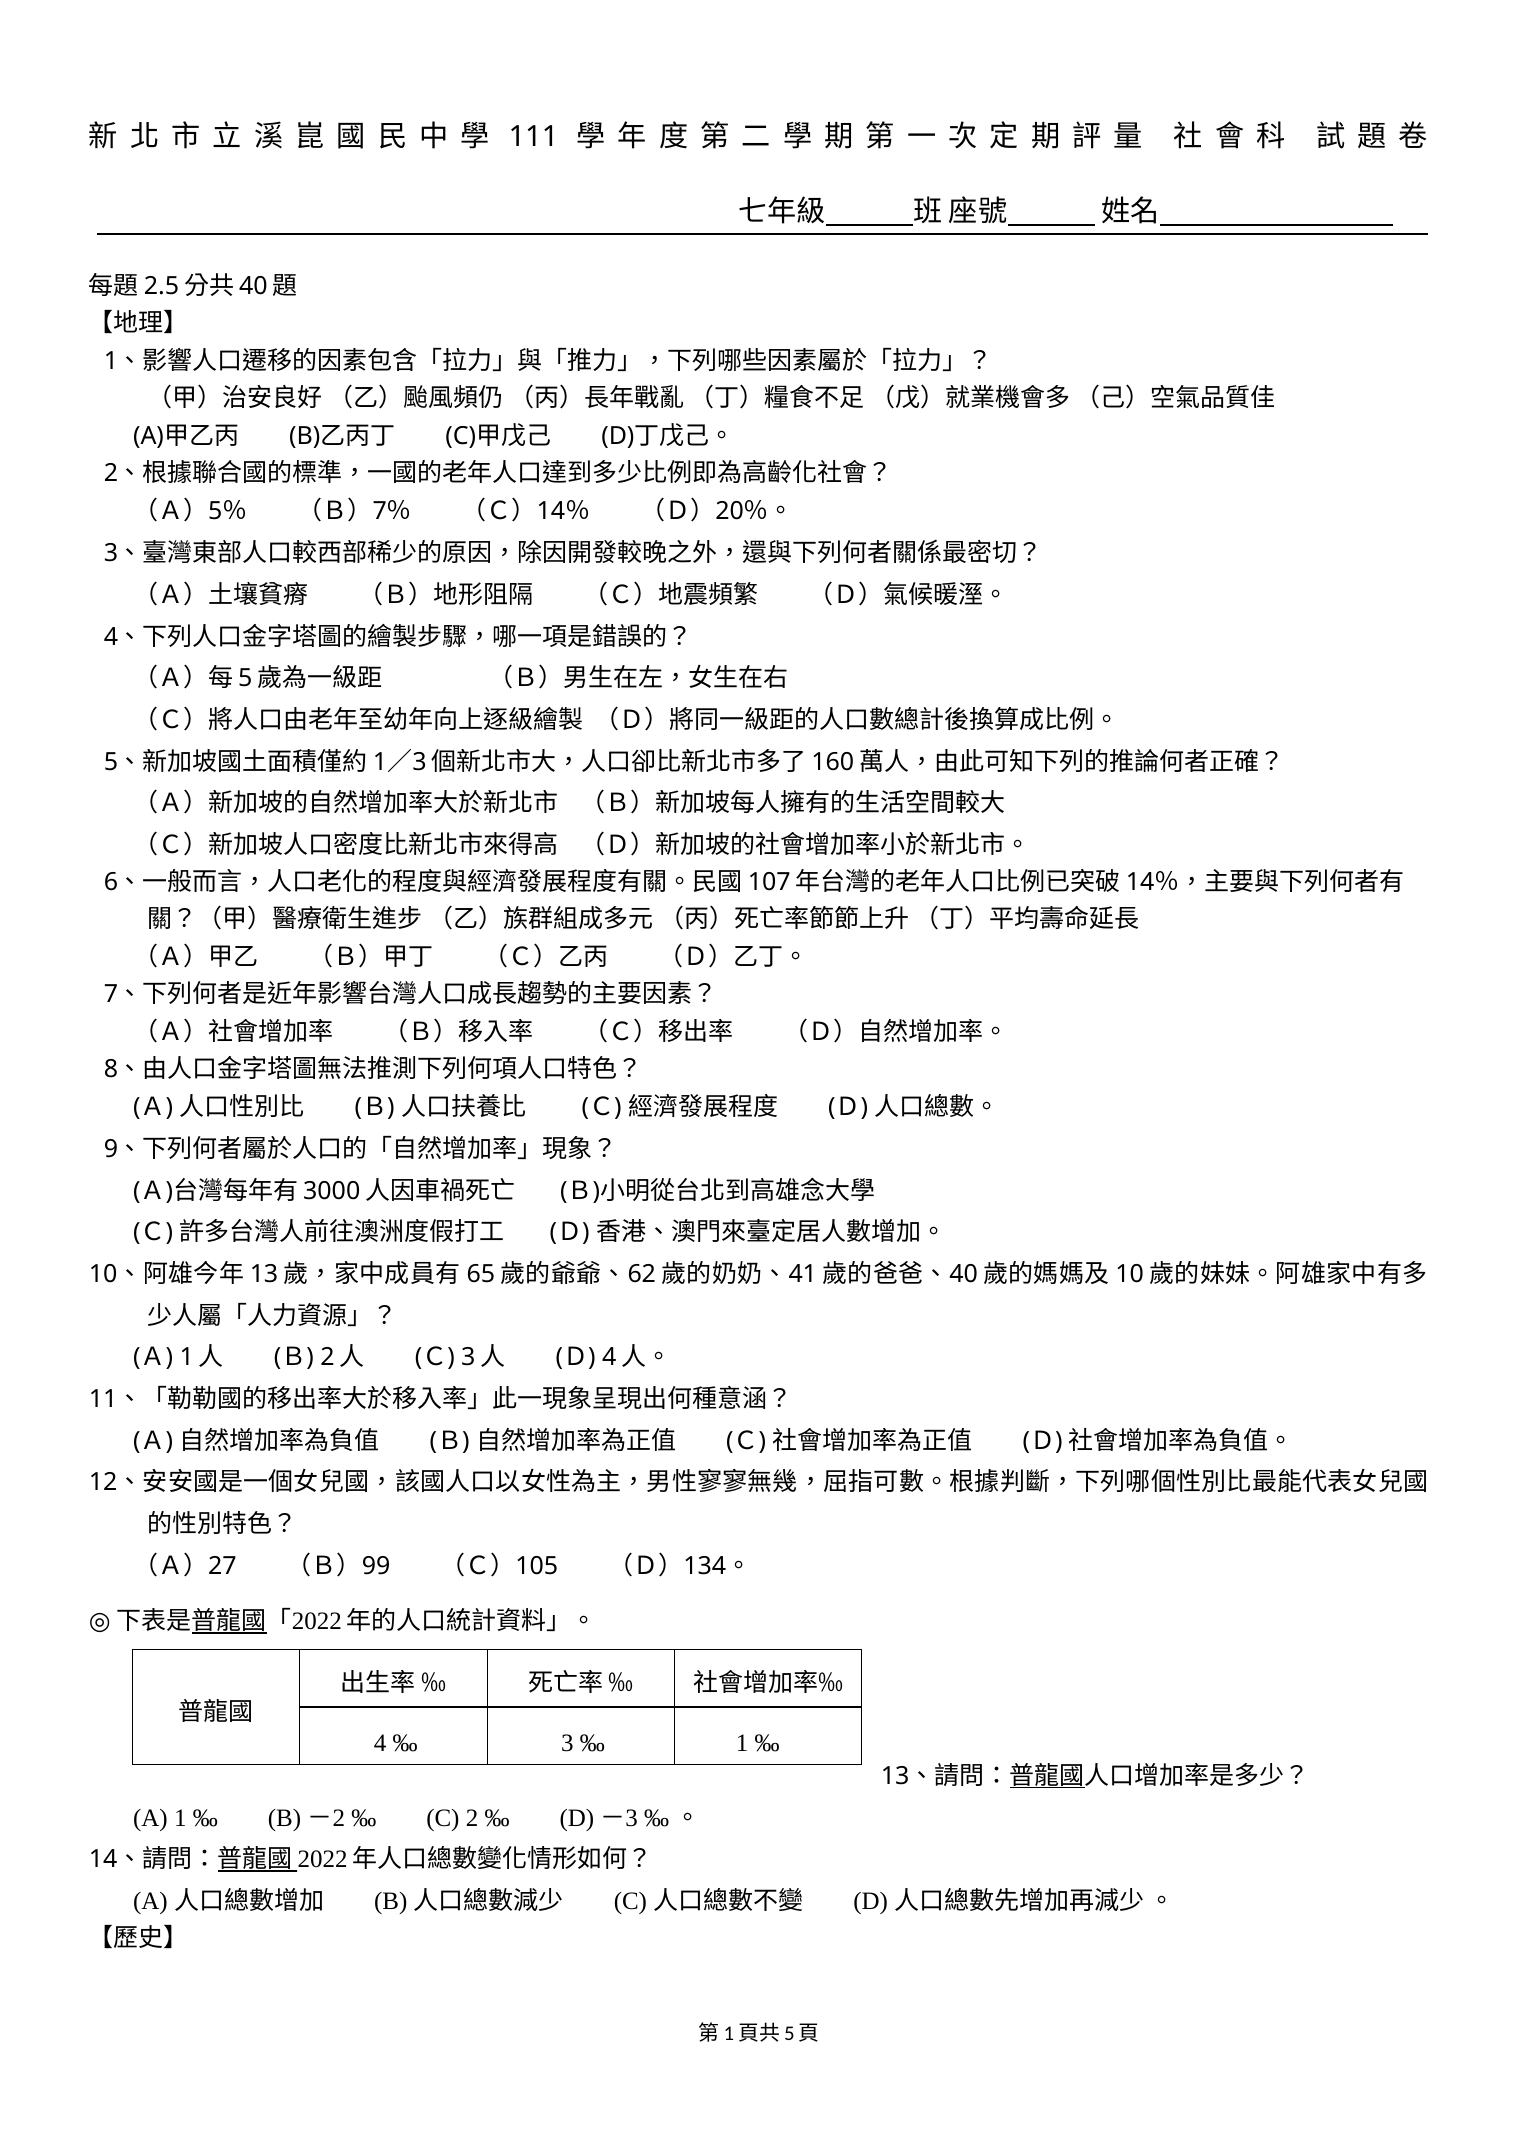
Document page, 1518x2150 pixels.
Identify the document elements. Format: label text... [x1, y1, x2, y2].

table_header 社會增加率‰ [675, 1650, 861, 1706]
text （Ｃ）新加坡人口密度比新北市來得高 （Ｄ）新加坡的社會增加率小於新北市。 [133, 819, 1429, 861]
text 6、一般而言，人口老化的程度與經濟發展程度有關。民國107年台灣的老年人口比例已突破14％，主要與下列何者有關？（甲）醫療衛生進步 （乙）族群組成多元 （丙）死亡率節節上升 （丁）平均壽命延長 [103, 861, 1429, 936]
text 5、新加坡國土面積僅約1／3個新北市大，人口卻比新北市多了160萬人，由此可知下列的推論何者正確？ [103, 736, 1429, 777]
text 9、下列何者屬於人口的「自然增加率」現象？ [103, 1123, 1429, 1165]
text （Ａ）新加坡的自然增加率大於新北市 （Ｂ）新加坡每人擁有的生活空間較大 [133, 777, 1429, 819]
text 新北市立溪崑國民中學111學年度第二學期第一次定期評量 社會科 試題卷 [89, 96, 1429, 171]
text 七年級 班 座號 姓名 [738, 171, 1429, 246]
text 8、由人口金字塔圖無法推測下列何項人口特色？ [103, 1048, 1429, 1086]
text 【地理】 [89, 302, 1429, 340]
text 每題2.5分共40題 [89, 265, 1429, 302]
text （Ａ）27 （Ｂ）99 （Ｃ）105 （Ｄ）134。 [133, 1540, 1429, 1581]
table_cell 1 ‰ [675, 1708, 861, 1764]
table_header 出生率 ‰ [300, 1650, 487, 1706]
text 11、「勒勒國的移出率大於移入率」此一現象呈現出何種意涵？ [89, 1373, 1429, 1415]
text （Ａ）土壤貧瘠 （Ｂ）地形阻隔 （Ｃ）地震頻繁 （Ｄ）氣候暖溼。 [133, 569, 1429, 611]
table_cell 4 ‰ [300, 1708, 487, 1764]
text （Ａ）5％ （Ｂ）7％ （Ｃ）14％ （Ｄ）20％。 [133, 490, 1429, 527]
text 10、阿雄今年13歲，家中成員有65歲的爺爺、62歲的奶奶、41歲的爸爸、40歲的媽媽及10歲的妹妹。阿雄家中有多少人屬「人力資源」？ [89, 1248, 1429, 1331]
text （Ａ）每5歲為一級距 （Ｂ）男生在左，女生在右 [133, 652, 1429, 694]
text 14、請問：普龍國2022年人口總數變化情形如何？ [89, 1833, 1429, 1875]
list (A)甲乙丙 (B)乙丙丁 (C)甲戊己 (D)丁戊己。 [133, 415, 1429, 452]
text (A) 人口總數增加 (B) 人口總數減少 (C) 人口總數不變 (D) 人口總數先增加再減少 。 [133, 1875, 1429, 1917]
text 4、下列人口金字塔圖的繪製步驟，哪一項是錯誤的？ [103, 611, 1429, 652]
text (A) 1 ‰ (B) －2 ‰ (C) 2 ‰ (D) －3 ‰ 。 [133, 1792, 1429, 1833]
list （Ａ）社會增加率 （Ｂ）移入率 （Ｃ）移出率 （Ｄ）自然增加率。 [133, 1011, 1429, 1048]
table_cell 3 ‰ [488, 1708, 674, 1764]
text (Ｃ) 許多台灣人前往澳洲度假打工 (Ｄ) 香港、澳門來臺定居人數增加。 [133, 1206, 1429, 1248]
text (Ａ) 1人 (Ｂ) 2人 (Ｃ) 3人 (Ｄ) 4人。 [133, 1331, 1429, 1373]
text (Ａ)台灣每年有3000人因車禍死亡 (Ｂ)小明從台北到高雄念大學 [133, 1165, 1429, 1206]
table_header 普龍國 [133, 1650, 299, 1764]
text 【歷史】 [89, 1917, 1429, 1954]
text 12、安安國是一個女兒國，該國人口以女性為主，男性寥寥無幾，屈指可數。根據判斷，下列哪個性別比最能代表女兒國的性別特色？ [89, 1456, 1429, 1540]
text 13、請問：普龍國人口增加率是多少？ [89, 1750, 1429, 1792]
text （甲）治安良好 （乙）颱風頻仍 （丙）長年戰亂 （丁）糧食不足 （戊）就業機會多 （己）空氣品質佳 [148, 377, 1429, 415]
text (Ａ) 人口性別比 (Ｂ) 人口扶養比 (Ｃ) 經濟發展程度 (Ｄ) 人口總數。 [133, 1086, 1429, 1123]
text （Ｃ）將人口由老年至幼年向上逐級繪製 （Ｄ）將同一級距的人口數總計後換算成比例。 [133, 694, 1429, 736]
list （Ａ）甲乙 （Ｂ）甲丁 （Ｃ）乙丙 （Ｄ）乙丁。 [133, 936, 1429, 973]
table_header 死亡率 ‰ [488, 1650, 674, 1706]
text 3、臺灣東部人口較西部稀少的原因，除因開發較晚之外，還與下列何者關係最密切？ [103, 527, 1429, 569]
text 1、影響人口遷移的因素包含「拉力」與「推力」，下列哪些因素屬於「拉力」？ [103, 340, 1429, 377]
text (Ａ) 自然增加率為負值 (Ｂ) 自然增加率為正值 (Ｃ) 社會增加率為正值 (Ｄ) 社會增加率為負值。 [133, 1415, 1429, 1456]
text ◎ 下表是普龍國「2022年的人口統計資料」。 [89, 1600, 1429, 1638]
text 7、下列何者是近年影響台灣人口成長趨勢的主要因素？ [103, 973, 1429, 1011]
text 2、根據聯合國的標準，一國的老年人口達到多少比例即為高齡化社會？ [103, 452, 1429, 490]
